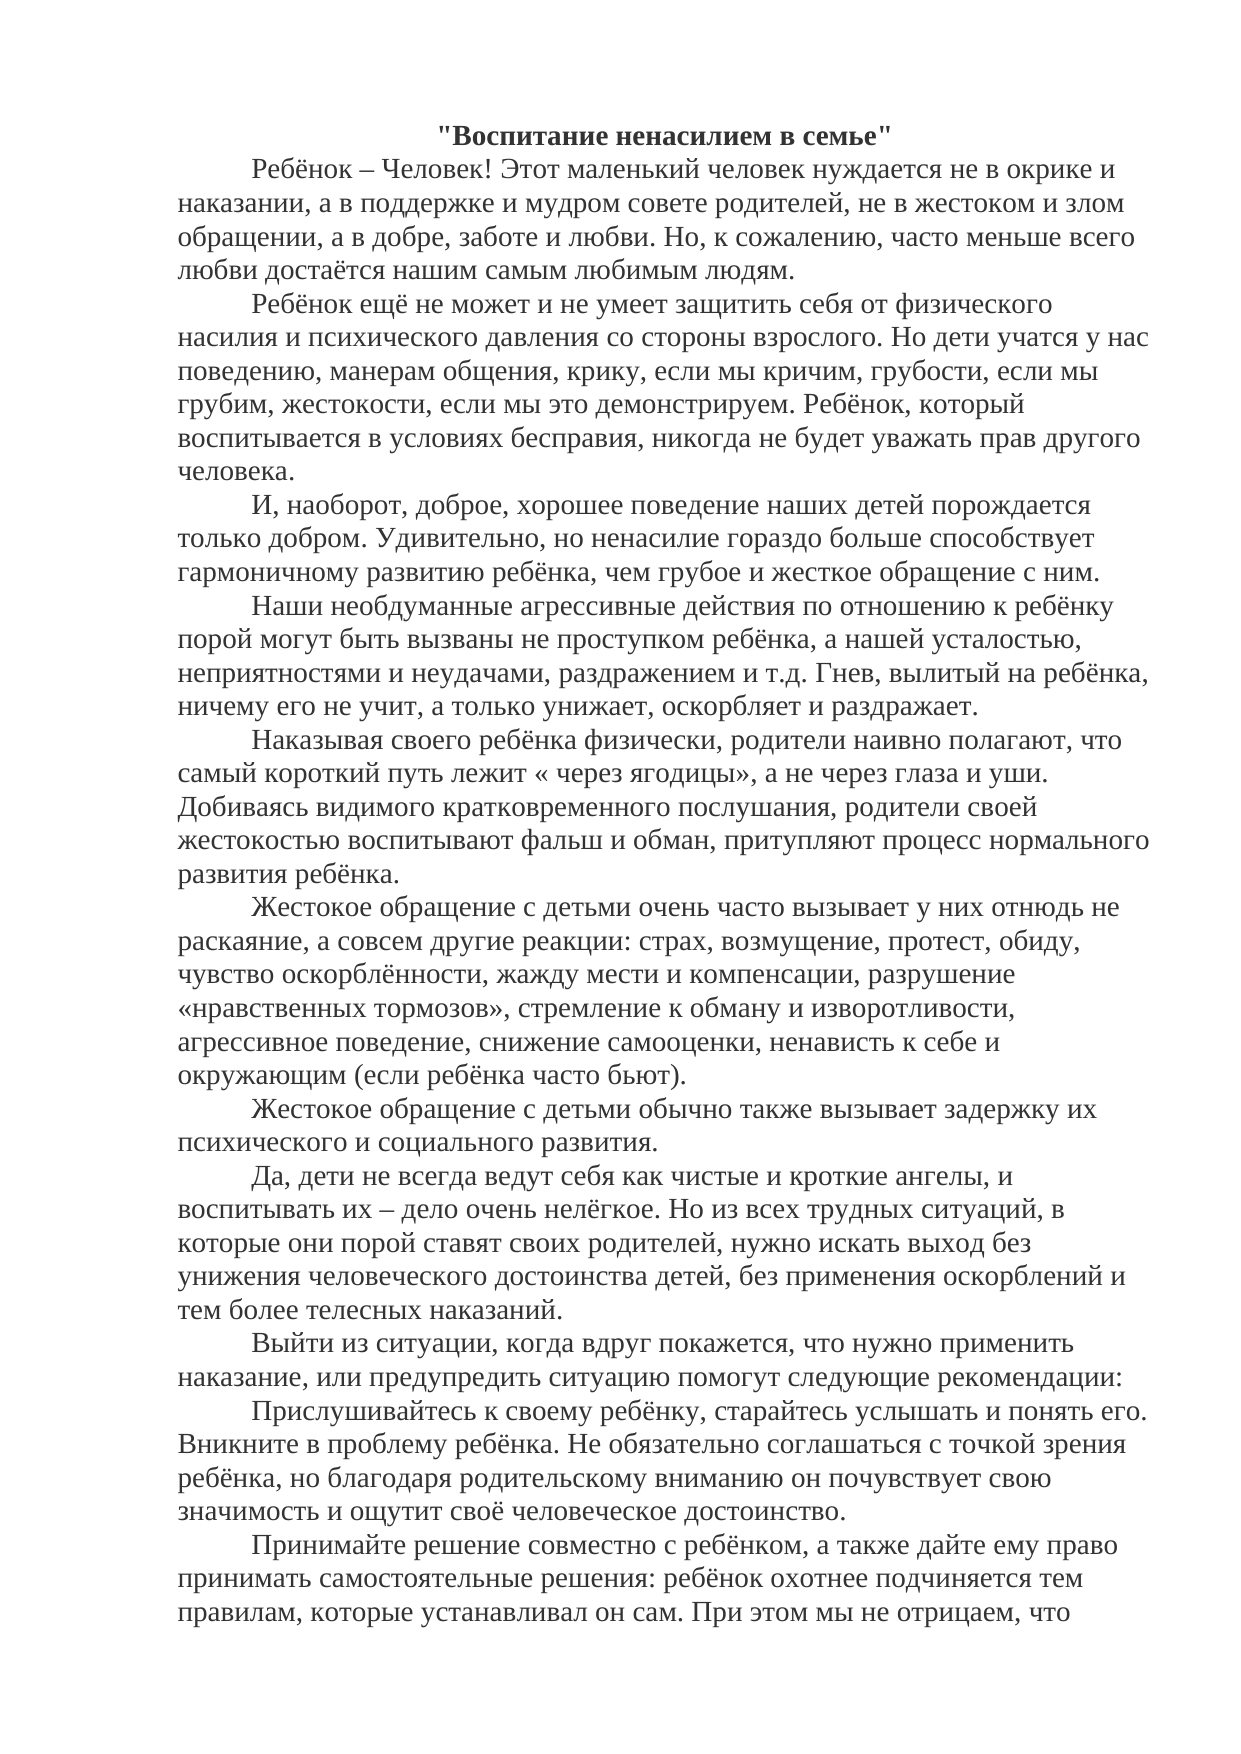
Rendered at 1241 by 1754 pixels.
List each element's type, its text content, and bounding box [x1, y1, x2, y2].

text Выйти из ситуации, когда вдруг покажется, что нужно применить наказание, или предупредить ситуацию помогут следующие рекомендации: [177, 1326, 1152, 1393]
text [177, 1527, 1152, 1627]
text Наши необдуманные агрессивные действия по отношению к ребёнку порой могут быть вызваны не проступком ребёнка, а нашей усталостью, неприятностями и неудачами, раздражением и т.д. Гнев, вылитый на ребёнка, ничему его не учит, а только унижает, оскорбляет и раздражает. [177, 588, 1152, 722]
text Наказывая своего ребёнка физически, родители наивно полагают, что самый короткий путь лежит « через ягодицы», а не через глаза и уши. Добиваясь видимого кратковременного послушания, родители своей жестокостью воспитывают фальш и обман, притупляют процесс нормального развития ребёнка. [177, 722, 1152, 889]
text И, наоборот, доброе, хорошее поведение наших детей порождается только добром. Удивительно, но ненасилие гораздо больше способствует гармоничному развитию ребёнка, чем грубое и жесткое обращение с ним. [177, 487, 1152, 588]
text Прислушивайтесь к своему ребёнку, старайтесь услышать и понять его. Вникните в проблему ребёнка. Не обязательно соглашаться с точкой зрения ребёнка, но благодаря родительскому вниманию он почувствует свою значимость и ощутит своё человеческое достоинство. [177, 1393, 1152, 1527]
text Жестокое обращение с детьми обычно также вызывает задержку их психического и социального развития. [177, 1091, 1152, 1158]
text "Воспитание ненасилием в семье" [177, 118, 1152, 152]
text Жестокое обращение с детьми очень часто вызывает у них отнюдь не раскаяние, а совсем другие реакции: страх, возмущение, протест, обиду, чувство оскорблённости, жажду мести и компенсации, разрушение «нравственных тормозов», стремление к обману и изворотливости, агрессивное поведение, снижение самооценки, ненависть к себе и окружающим (если ребёнка часто бьют). [177, 889, 1152, 1091]
text Ребёнок ещё не может и не умеет защитить себя от физического насилия и психического давления со стороны взрослого. Но дети учатся у нас поведению, манерам общения, крику, если мы кричим, грубости, если мы грубим, жестокости, если мы это демонстрируем. Ребёнок, который воспитывается в условиях бесправия, никогда не будет уважать прав другого человека. [177, 286, 1152, 487]
text Ребёнок – Человек! Этот маленький человек нуждается не в окрике и наказании, а в поддержке и мудром совете родителей, не в жестоком и злом обращении, а в добре, заботе и любви. Но, к сожалению, часто меньше всего любви достаётся нашим самым любимым людям. [177, 152, 1152, 286]
text Да, дети не всегда ведут себя как чистые и кроткие ангелы, и воспитывать их – дело очень нелёгкое. Но из всех трудных ситуаций, в которые они порой ставят своих родителей, нужно искать выход без унижения человеческого достоинства детей, без применения оскорблений и тем более телесных наказаний. [177, 1158, 1152, 1326]
